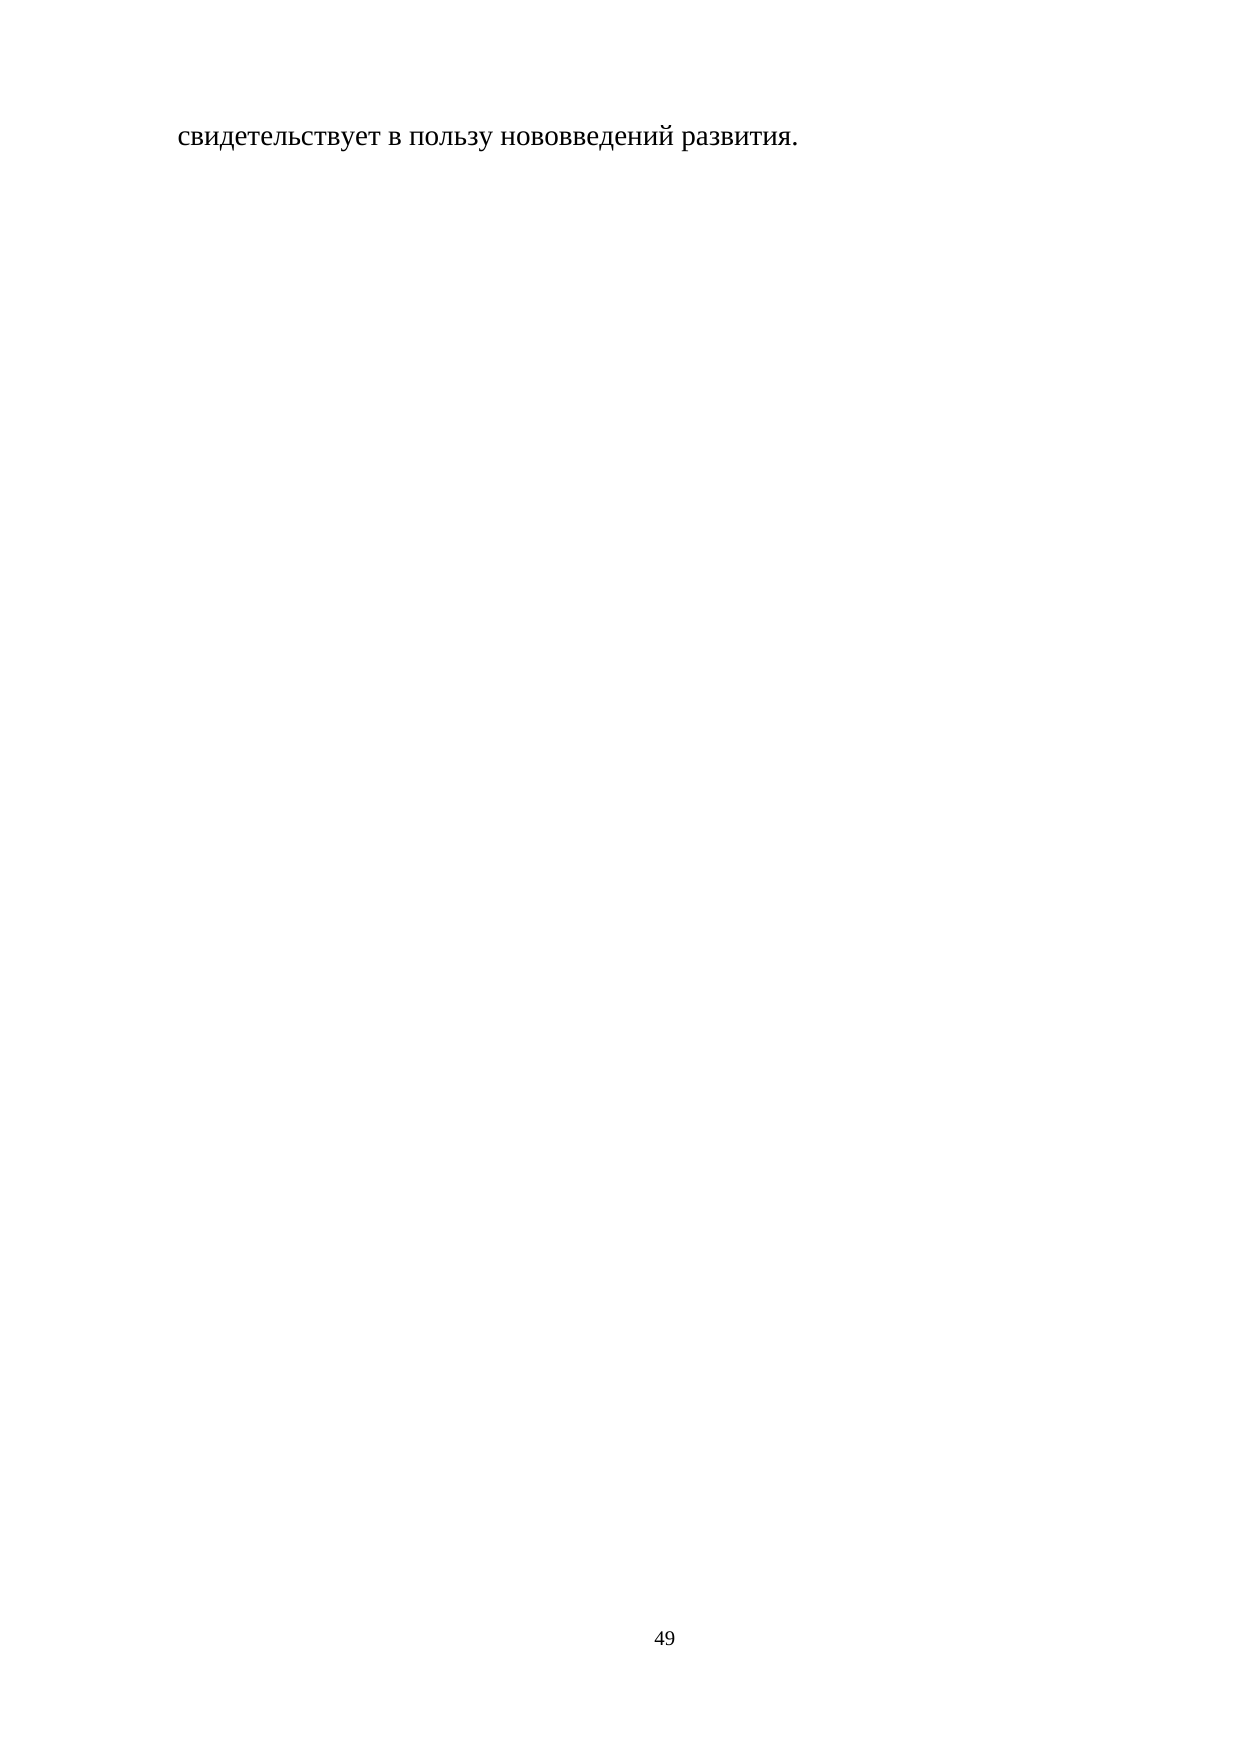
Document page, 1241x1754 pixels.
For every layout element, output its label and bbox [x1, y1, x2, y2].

text [177, 118, 1152, 152]
